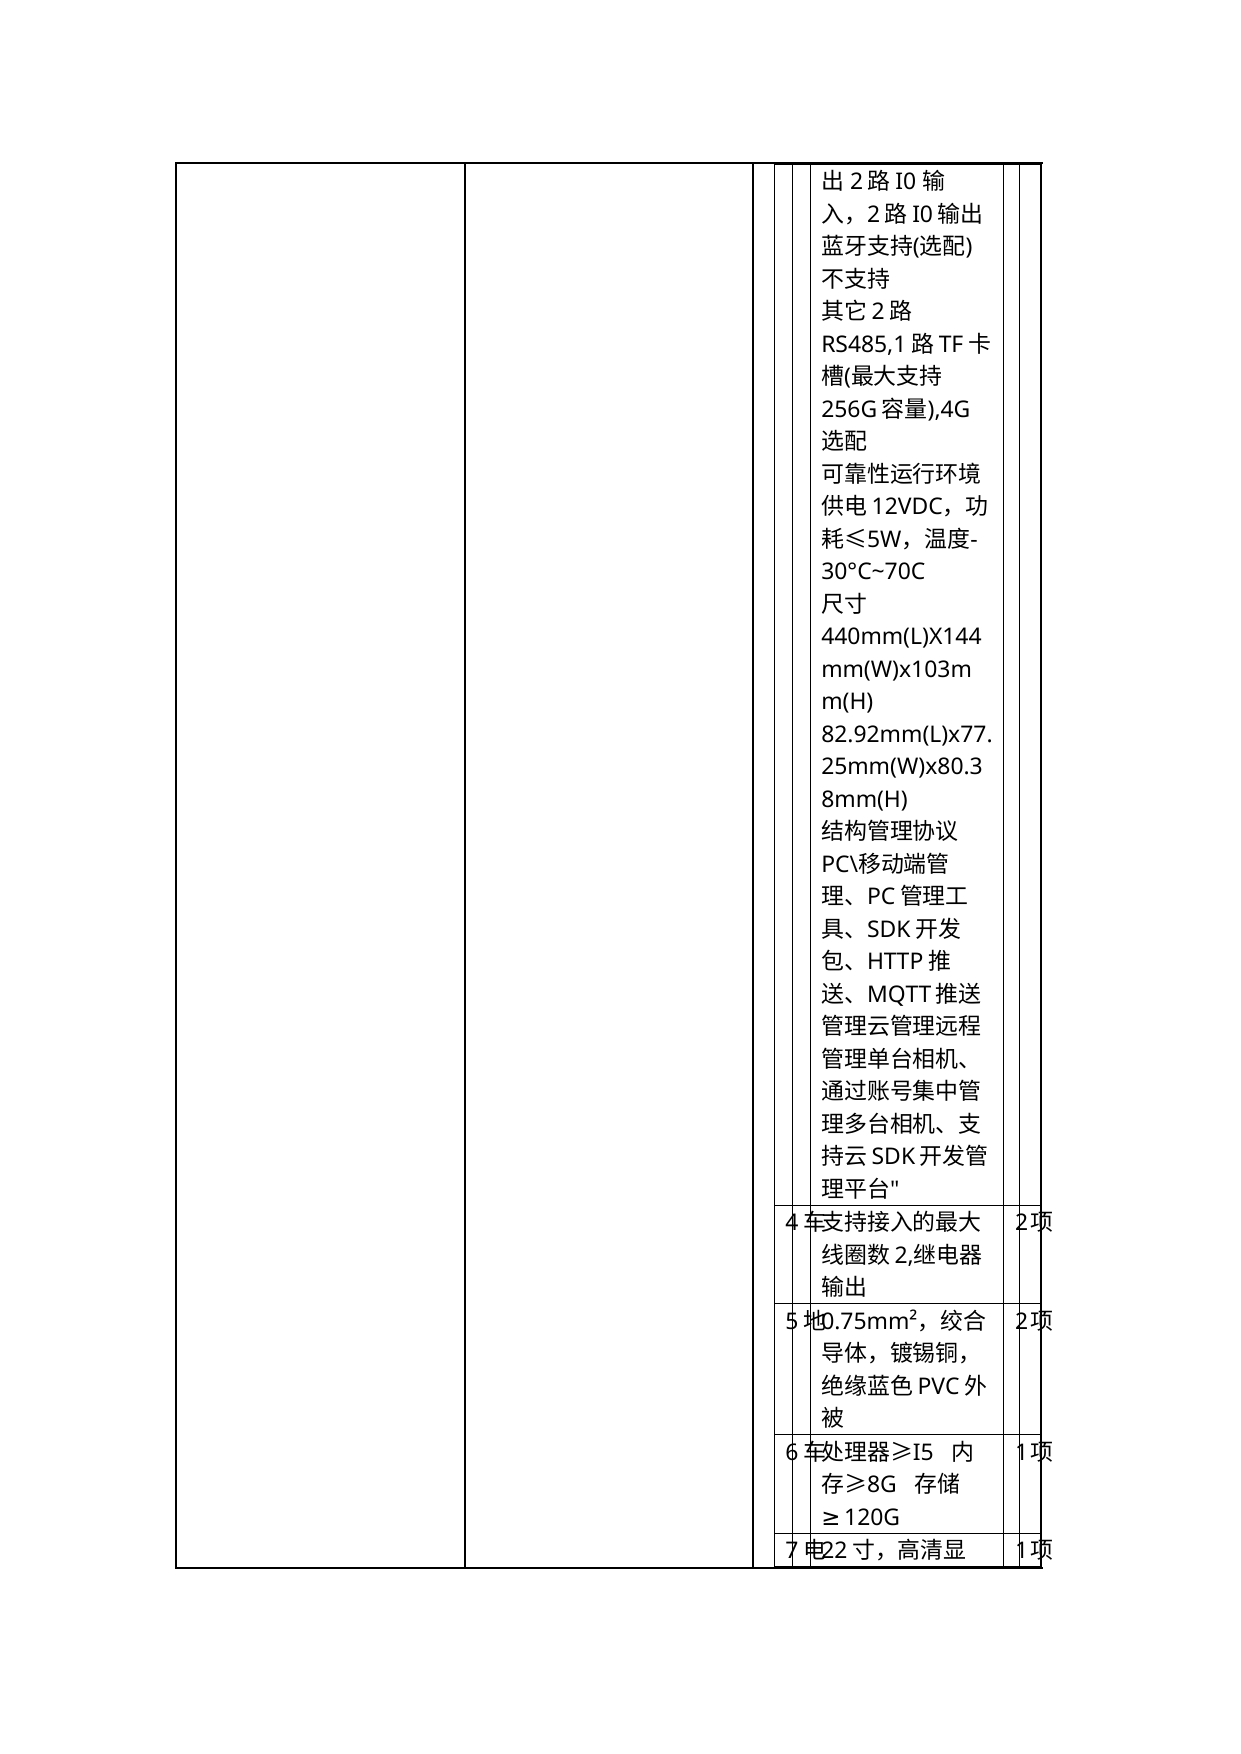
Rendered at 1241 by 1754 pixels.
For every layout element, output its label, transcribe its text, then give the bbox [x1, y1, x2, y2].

table_cell [1004, 1435, 1019, 1533]
table_cell [1020, 165, 1040, 1205]
table_cell [1004, 1206, 1019, 1303]
table_cell [1004, 1304, 1019, 1434]
table_cell [775, 165, 792, 1205]
table_cell [775, 1206, 792, 1303]
table_cell [811, 1435, 1003, 1533]
table_cell [1020, 1206, 1040, 1303]
table_cell [1004, 1534, 1019, 1566]
table_cell [1020, 1435, 1040, 1533]
table_cell [811, 165, 1003, 1205]
table_cell [775, 1304, 792, 1434]
table_cell [811, 1304, 1003, 1434]
table_cell [1020, 1534, 1040, 1566]
table_cell [1020, 1304, 1040, 1434]
table_cell [793, 165, 810, 1205]
table_cell [811, 1534, 1003, 1566]
table_cell 1 [177, 164, 464, 1567]
table_cell [775, 1534, 792, 1566]
table_cell [1004, 165, 1019, 1205]
table_cell [793, 1435, 810, 1533]
table_cell [793, 1534, 810, 1566]
table_cell [754, 164, 774, 1567]
table_cell [793, 1304, 810, 1434]
table_cell [788, 1445, 792, 1459]
table_cell [775, 1435, 792, 1533]
table_cell [793, 1206, 810, 1303]
table_cell [811, 1206, 1003, 1303]
table_cell [466, 164, 752, 1567]
